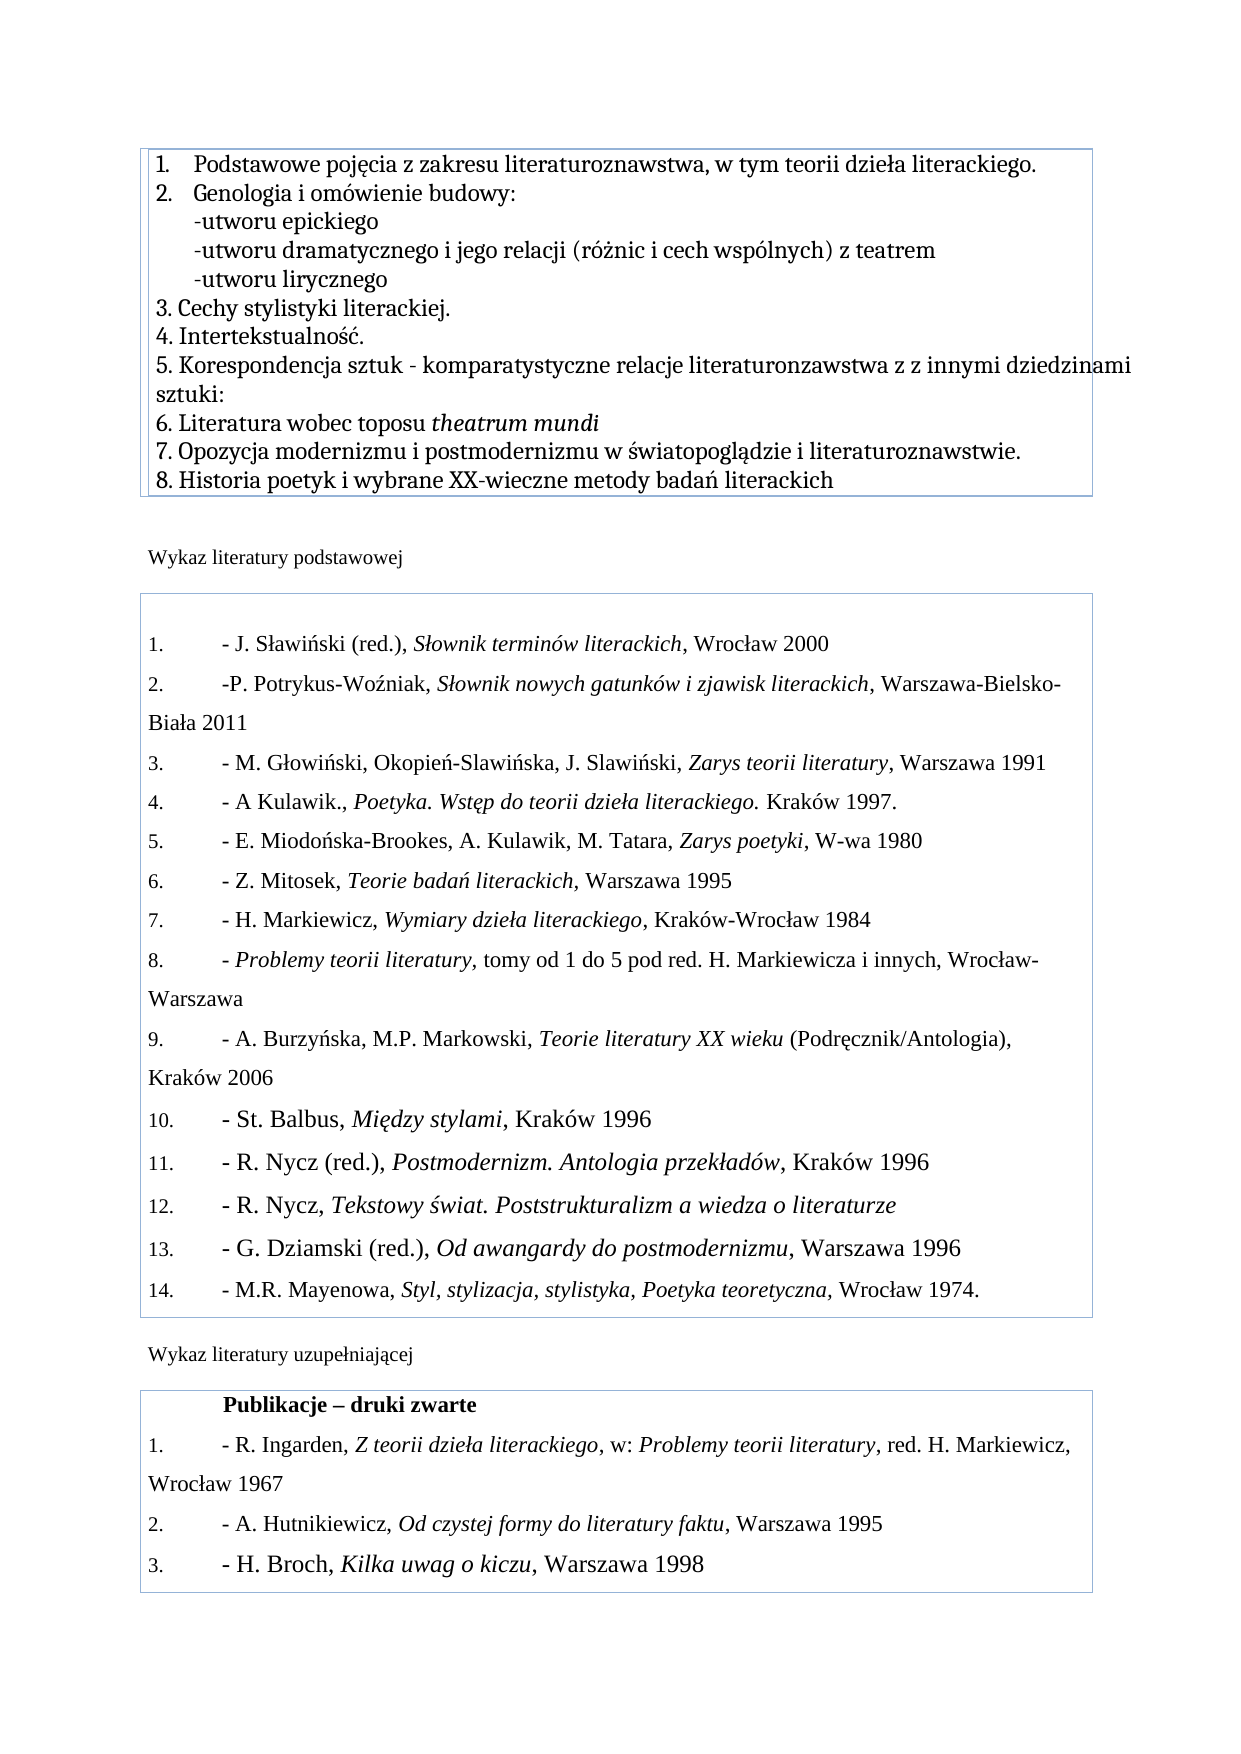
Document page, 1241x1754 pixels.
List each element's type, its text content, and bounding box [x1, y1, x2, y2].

table_header [149, 150, 1092, 495]
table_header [141, 1391, 1092, 1592]
text Wykaz literatury podstawowej [148, 545, 1093, 569]
table_header [141, 149, 148, 496]
text Wykaz literatury uzupełniającej [148, 1342, 1093, 1366]
table_header - J. Sławiński (red.), Słownik terminów literackich, Wrocław 2000 -P. Potrykus-Woźniak, Słownik nowych gatunków i zjawisk literackich, Warszawa-Bielsko-Biała 2011 - M. Głowiński, Okopień-Slawińska, J. Slawiński, Zarys teorii literatury, Warszawa 1991 - A Kulawik., Poetyka. Wstęp do teorii dzieła literackiego. Kraków 1997. - E. Miodońska-Brookes, A. Kulawik, M. Tatara, Zarys poetyki, W-wa 1980 - Z. Mitosek, Teorie badań literackich, Warszawa 1995 - H. Markiewicz, Wymiary dzieła literackiego, Kraków-Wrocław 1984 - Problemy teorii literatury, tomy od 1 do 5 pod red. H. Markiewicza i innych, Wrocław-Warszawa - A. Burzyńska, M.P. Markowski, Teorie literatury XX wieku (Podręcznik/Antologia), Kraków 2006 - St. Balbus, Między stylami, Kraków 1996 - R. Nycz (red.), Postmodernizm. Antologia przekładów, Kraków 1996 - R. Nycz, Tekstowy świat. Poststrukturalizm a wiedza o literaturze - G. Dziamski (red.), Od awangardy do postmodernizmu, Warszawa 1996 - M.R. Mayenowa, Styl, stylizacja, stylistyka, Poetyka teoretyczna, Wrocław 1974. [141, 594, 1092, 1317]
